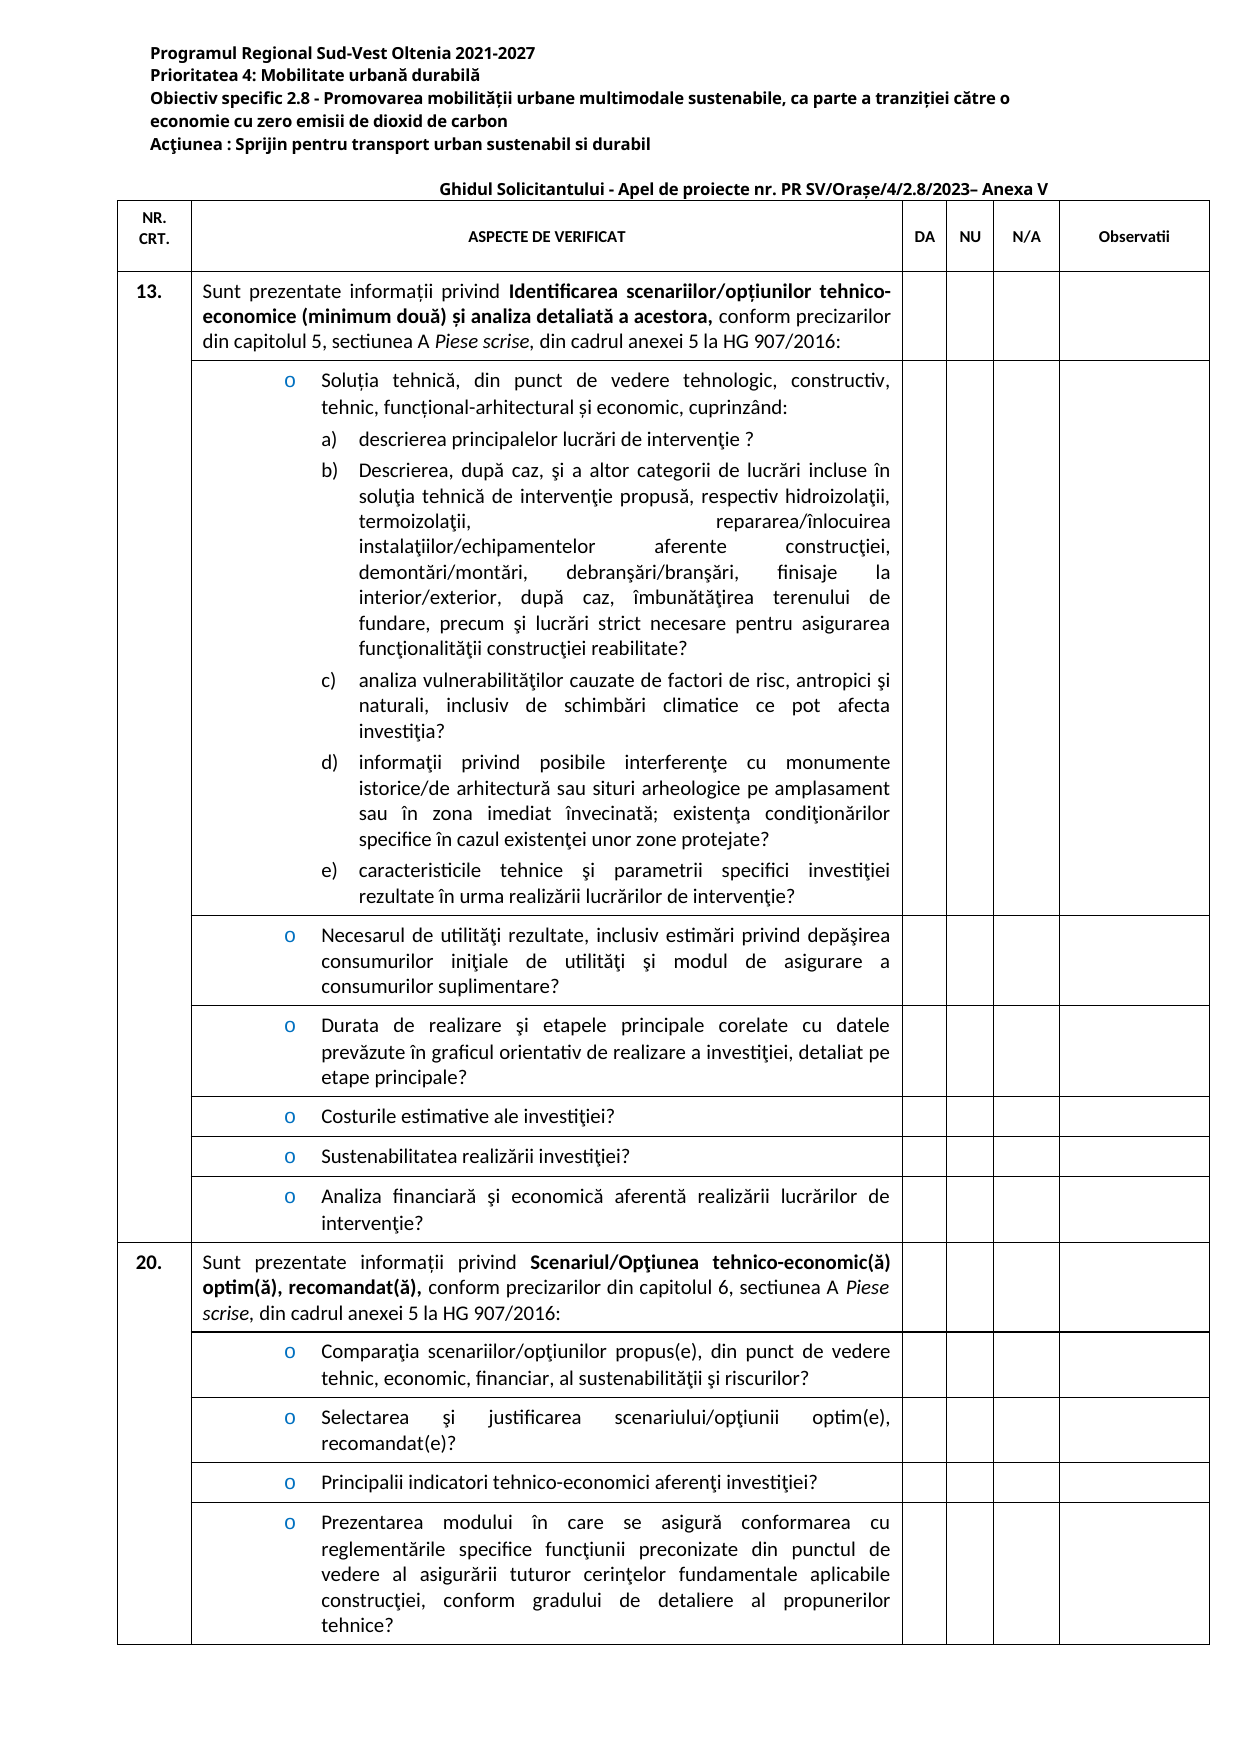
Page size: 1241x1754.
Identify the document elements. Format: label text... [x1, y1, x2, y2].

table_cell [947, 1177, 993, 1242]
table_cell Costurile estimative ale investiţiei? [192, 1097, 902, 1136]
table_header ASPECTE DE VERIFICAT [192, 201, 902, 271]
table_cell Necesarul de utilităţi rezultate, inclusiv estimări privind depăşirea consumurilor iniţiale de utilităţi şi modul de asigurare a consumurilor suplimentare? [192, 916, 902, 1005]
table_cell [118, 272, 191, 1242]
table_cell [1060, 916, 1209, 1005]
table_header NU [947, 201, 993, 271]
table_cell [1060, 1398, 1209, 1462]
table_cell [947, 1463, 993, 1502]
table_header Observatii [1060, 201, 1209, 271]
table_cell Comparaţia scenariilor/opţiunilor propus(e), din punct de vedere tehnic, economic, financiar, al sustenabilităţii şi riscurilor? [192, 1333, 902, 1397]
table_cell [903, 1243, 946, 1331]
table_cell [947, 1503, 993, 1644]
table_cell Durata de realizare şi etapele principale corelate cu datele prevăzute în graficul orientativ de realizare a investiţiei, detaliat pe etape principale? [192, 1006, 902, 1096]
table_cell [994, 1097, 1059, 1136]
table_cell [947, 1398, 993, 1462]
table_cell [994, 1006, 1059, 1096]
table_cell [903, 1503, 946, 1644]
table_header N/A [994, 201, 1059, 271]
table_cell Soluţia tehnică, din punct de vedere tehnologic, constructiv, tehnic, funcţional-arhitectural şi economic, cuprinzând: descrierea principalelor lucrări de intervenţie ? Descrierea, după caz, şi a altor categorii de lucrări incluse în soluţia tehnică de intervenţie propusă, respectiv hidroizolaţii, termoizolaţii, repararea/înlocuirea instalaţiilor/echipamentelor aferente construcţiei, demontări/montări, debranşări/branşări, finisaje la interior/exterior, după caz, îmbunătăţirea terenului de fundare, precum şi lucrări strict necesare pentru asigurarea funcţionalităţii construcţiei reabilitate? analiza vulnerabilităţilor cauzate de factori de risc, antropici şi naturali, inclusiv de schimbări climatice ce pot afecta investiţia? informaţii privind posibile interferenţe cu monumente istorice/de arhitectură sau situri arheologice pe amplasament sau în zona imediat învecinată; existenţa condiţionărilor specifice în cazul existenţei unor zone protejate? caracteristicile tehnice şi parametrii specifici investiţiei rezultate în urma realizării lucrărilor de intervenţie? [192, 361, 902, 914]
table_cell [1060, 1463, 1209, 1502]
table_cell [1060, 1243, 1209, 1331]
table_cell [994, 1243, 1059, 1331]
table_cell [1060, 1333, 1209, 1397]
table_cell Analiza financiară şi economică aferentă realizării lucrărilor de intervenţie? [192, 1177, 902, 1242]
table_cell [903, 1177, 946, 1242]
table_cell [1060, 1177, 1209, 1242]
table_cell [994, 1463, 1059, 1502]
table_cell [903, 1006, 946, 1096]
table_cell [1060, 272, 1209, 360]
table_cell [994, 1137, 1059, 1176]
table_cell Sunt prezentate informații privind Identificarea scenariilor/opţiunilor tehnico-economice (minimum două) şi analiza detaliată a acestora, conform precizarilor din capitolul 5, sectiunea A Piese scrise, din cadrul anexei 5 la HG 907/2016: [192, 272, 902, 360]
table_cell [947, 1097, 993, 1136]
table_cell Sunt prezentate informații privind Scenariul/Opţiunea tehnico-economic(ă) optim(ă), recomandat(ă), conform precizarilor din capitolul 6, sectiunea A Piese scrise, din cadrul anexei 5 la HG 907/2016: [192, 1243, 902, 1331]
table_cell [903, 1398, 946, 1462]
table_cell [947, 1006, 993, 1096]
table_cell [1060, 1503, 1209, 1644]
table_cell [994, 1503, 1059, 1644]
table_cell Prezentarea modului în care se asigură conformarea cu reglementările specifice funcţiunii preconizate din punctul de vedere al asigurării tuturor cerinţelor fundamentale aplicabile construcţiei, conform gradului de detaliere al propunerilor tehnice? [192, 1503, 902, 1644]
table_cell [947, 1333, 993, 1397]
table_cell [994, 272, 1059, 360]
table_cell [903, 1097, 946, 1136]
table_cell Principalii indicatori tehnico-economici aferenţi investiţiei? [192, 1463, 902, 1502]
table_cell [947, 1137, 993, 1176]
table_header NR. CRT. [118, 201, 191, 271]
table_cell [947, 916, 993, 1005]
table_cell [994, 1398, 1059, 1462]
table_cell [947, 272, 993, 360]
table_cell [903, 361, 946, 914]
table_cell [994, 1177, 1059, 1242]
table_cell [947, 361, 993, 914]
table_cell [1060, 361, 1209, 914]
table_cell [903, 1463, 946, 1502]
table_cell [118, 1243, 191, 1644]
table_cell [903, 272, 946, 360]
table_cell [1060, 1097, 1209, 1136]
table_cell [994, 916, 1059, 1005]
table_cell [994, 1333, 1059, 1397]
table_cell [1060, 1137, 1209, 1176]
table_cell [947, 1243, 993, 1331]
table_cell [903, 1137, 946, 1176]
table_cell Sustenabilitatea realizării investiţiei? [192, 1137, 902, 1176]
table_cell [994, 361, 1059, 914]
table_header DA [903, 201, 946, 271]
table_cell [1060, 1006, 1209, 1096]
table_cell Selectarea şi justificarea scenariului/opţiunii optim(e), recomandat(e)? [192, 1398, 902, 1462]
table_cell [903, 1333, 946, 1397]
table_cell [903, 916, 946, 1005]
